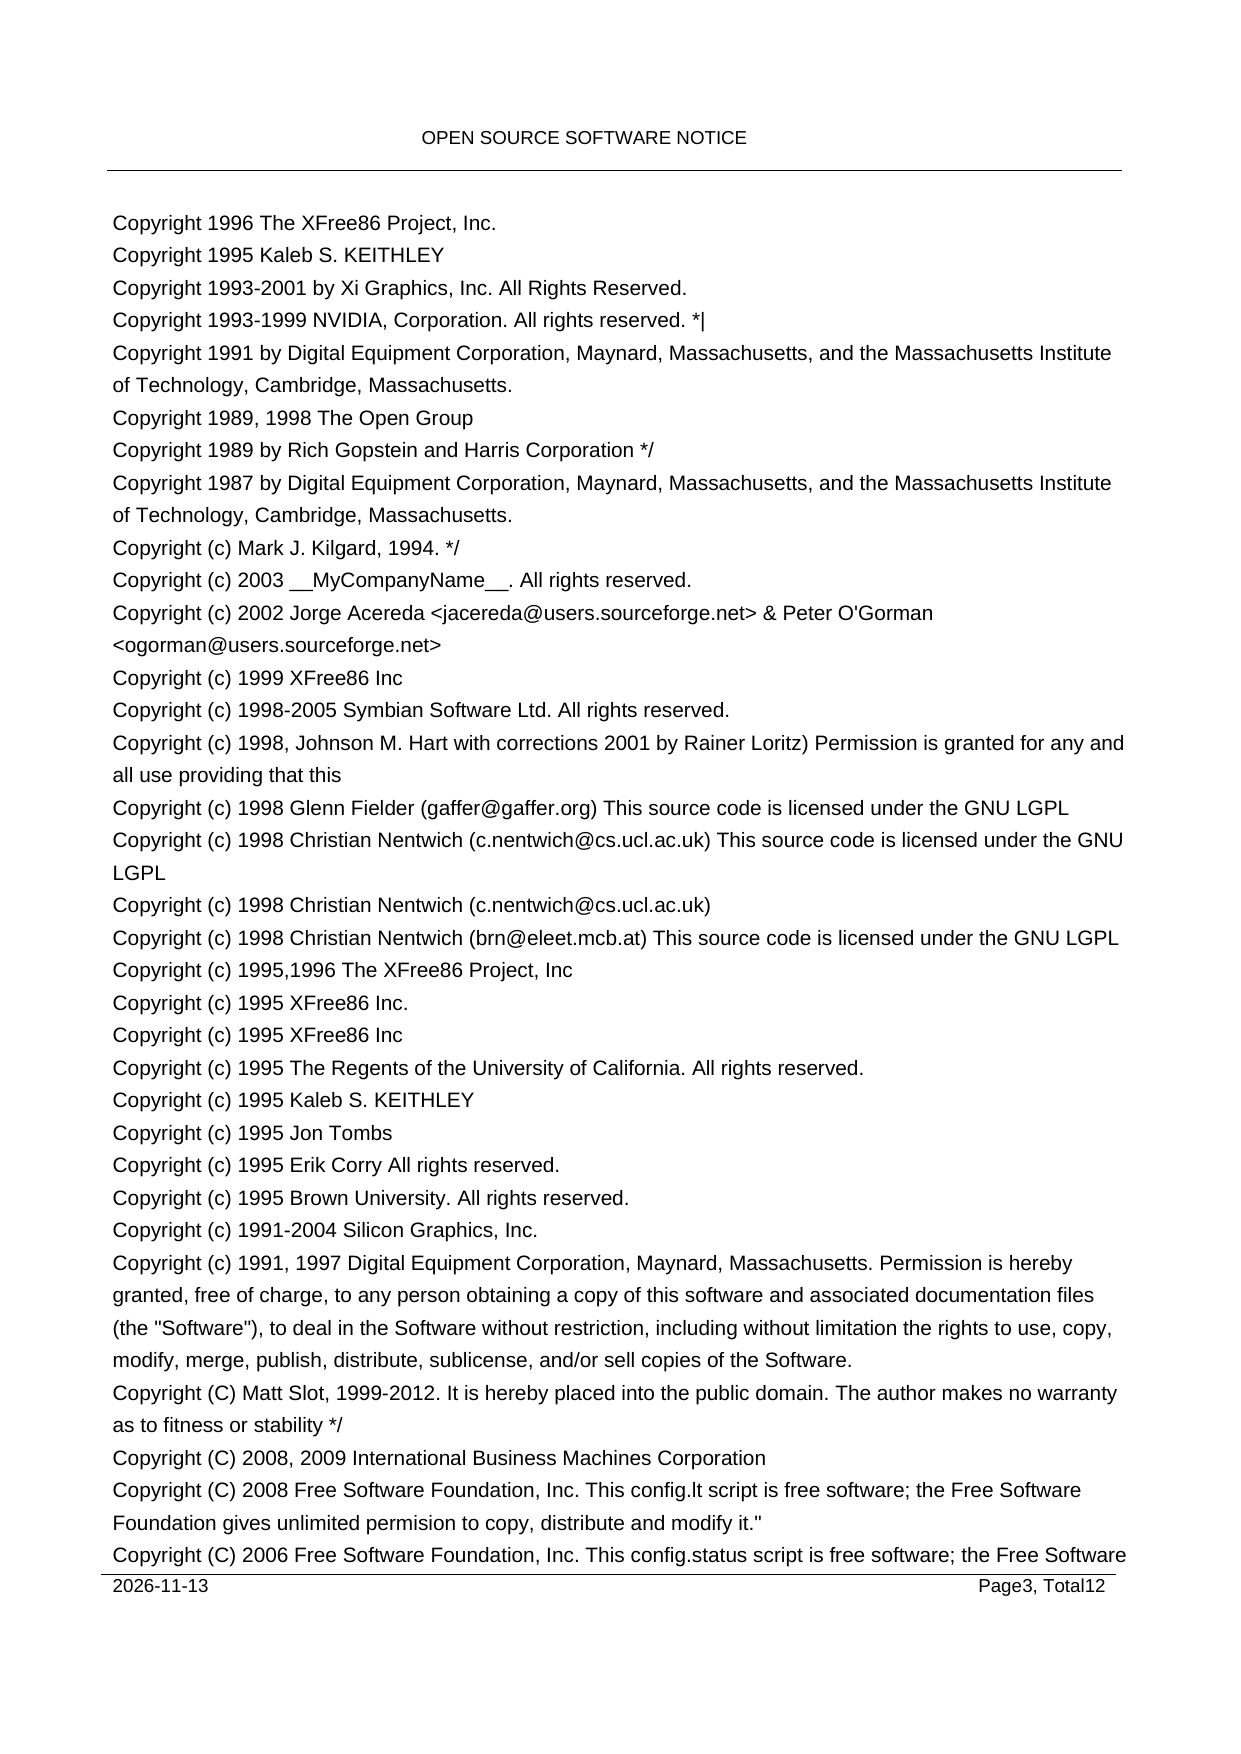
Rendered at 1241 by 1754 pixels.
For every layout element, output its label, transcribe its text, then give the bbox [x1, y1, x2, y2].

text Copyright (c) 1999 XFree86 Inc [112, 661, 1128, 694]
text Copyright (c) 1995 Brown University. All rights reserved. [112, 1181, 1128, 1214]
text Copyright (c) 1998 Glenn Fielder (gaffer@gaffer.org) This source code is licensed under the GNU LGPL [112, 791, 1128, 824]
text Copyright (c) 1998, Johnson M. Hart with corrections 2001 by Rainer Loritz) Permission is granted for any and all use providing that this [112, 726, 1128, 791]
text Copyright (c) 1991, 1997 Digital Equipment Corporation, Maynard, Massachusetts. Permission is hereby granted, free of charge, to any person obtaining a copy of this software and associated documentation files (the "Software"), to deal in the Software without restriction, including without limitation the rights to use, copy, modify, merge, publish, distribute, sublicense, and/or sell copies of the Software. [112, 1246, 1128, 1376]
text Copyright 1993-1999 NVIDIA, Corporation. All rights reserved. *| [112, 304, 1128, 336]
text Copyright 1991 by Digital Equipment Corporation, Maynard, Massachusetts, and the Massachusetts Institute of Technology, Cambridge, Massachusetts. [112, 336, 1128, 401]
text Copyright (c) 1995 Erik Corry All rights reserved. [112, 1149, 1128, 1181]
text Copyright 1989 by Rich Gopstein and Harris Corporation */ [112, 434, 1128, 466]
text Copyright (C) 2008, 2009 International Business Machines Corporation [112, 1441, 1128, 1474]
text Copyright (c) 1991-2004 Silicon Graphics, Inc. [112, 1214, 1128, 1246]
text Copyright (c) Mark J. Kilgard, 1994. */ [112, 531, 1128, 564]
text Copyright (c) 1998 Christian Nentwich (brn@eleet.mcb.at) This source code is licensed under the GNU LGPL [112, 921, 1128, 954]
text Copyright (c) 1995 The Regents of the University of California. All rights reserved. [112, 1051, 1128, 1084]
text Copyright (c) 1995 XFree86 Inc. [112, 986, 1128, 1019]
text Copyright (c) 1995,1996 The XFree86 Project, Inc [112, 954, 1128, 986]
text Copyright (c) 1998 Christian Nentwich (c.nentwich@cs.ucl.ac.uk) [112, 889, 1128, 921]
text Copyright (c) 1995 Jon Tombs [112, 1116, 1128, 1149]
text Copyright (c) 1998-2005 Symbian Software Ltd. All rights reserved. [112, 694, 1128, 726]
text Copyright 1993-2001 by Xi Graphics, Inc. All Rights Reserved. [112, 271, 1128, 304]
text Copyright (c) 1998 Christian Nentwich (c.nentwich@cs.ucl.ac.uk) This source code is licensed under the GNU LGPL [112, 824, 1128, 889]
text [112, 1539, 1128, 1571]
text Copyright 1989, 1998 The Open Group [112, 401, 1128, 434]
text Copyright 1987 by Digital Equipment Corporation, Maynard, Massachusetts, and the Massachusetts Institute of Technology, Cambridge, Massachusetts. [112, 466, 1128, 531]
text Copyright (C) 2008 Free Software Foundation, Inc. This config.lt script is free software; the Free Software Foundation gives unlimited permision to copy, distribute and modify it." [112, 1474, 1128, 1539]
text Copyright (C) Matt Slot, 1999-2012. It is hereby placed into the public domain. The author makes no warranty as to fitness or stability */ [112, 1376, 1128, 1441]
text Copyright (c) 2002 Jorge Acereda <jacereda@users.sourceforge.net> & Peter O'Gorman <ogorman@users.sourceforge.net> [112, 596, 1128, 661]
text Copyright (c) 2003 __MyCompanyName__. All rights reserved. [112, 564, 1128, 596]
text Copyright 1996 The XFree86 Project, Inc. [112, 206, 1128, 239]
text Copyright 1995 Kaleb S. KEITHLEY [112, 239, 1128, 271]
text Copyright (c) 1995 Kaleb S. KEITHLEY [112, 1084, 1128, 1116]
text Copyright (c) 1995 XFree86 Inc [112, 1019, 1128, 1051]
